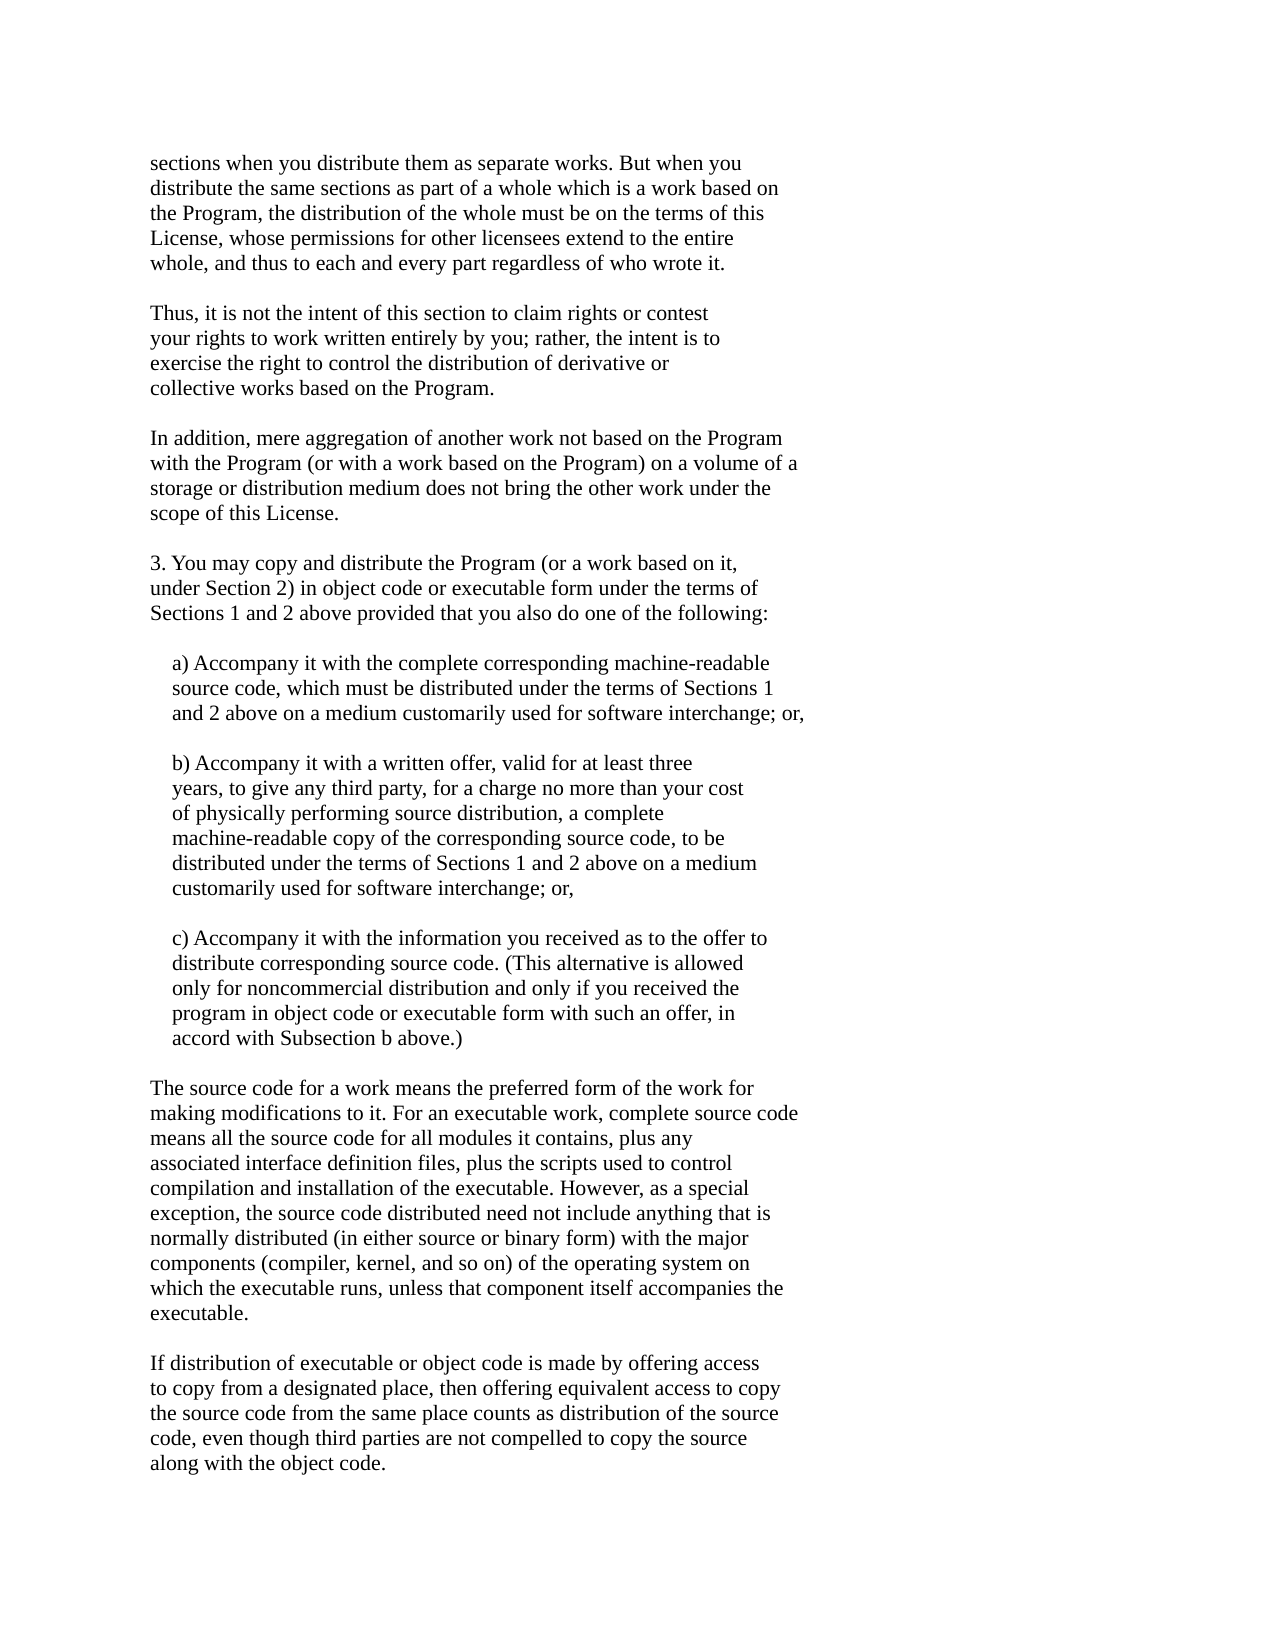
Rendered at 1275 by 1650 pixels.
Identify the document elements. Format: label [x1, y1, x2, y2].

text [150, 150, 1125, 1500]
